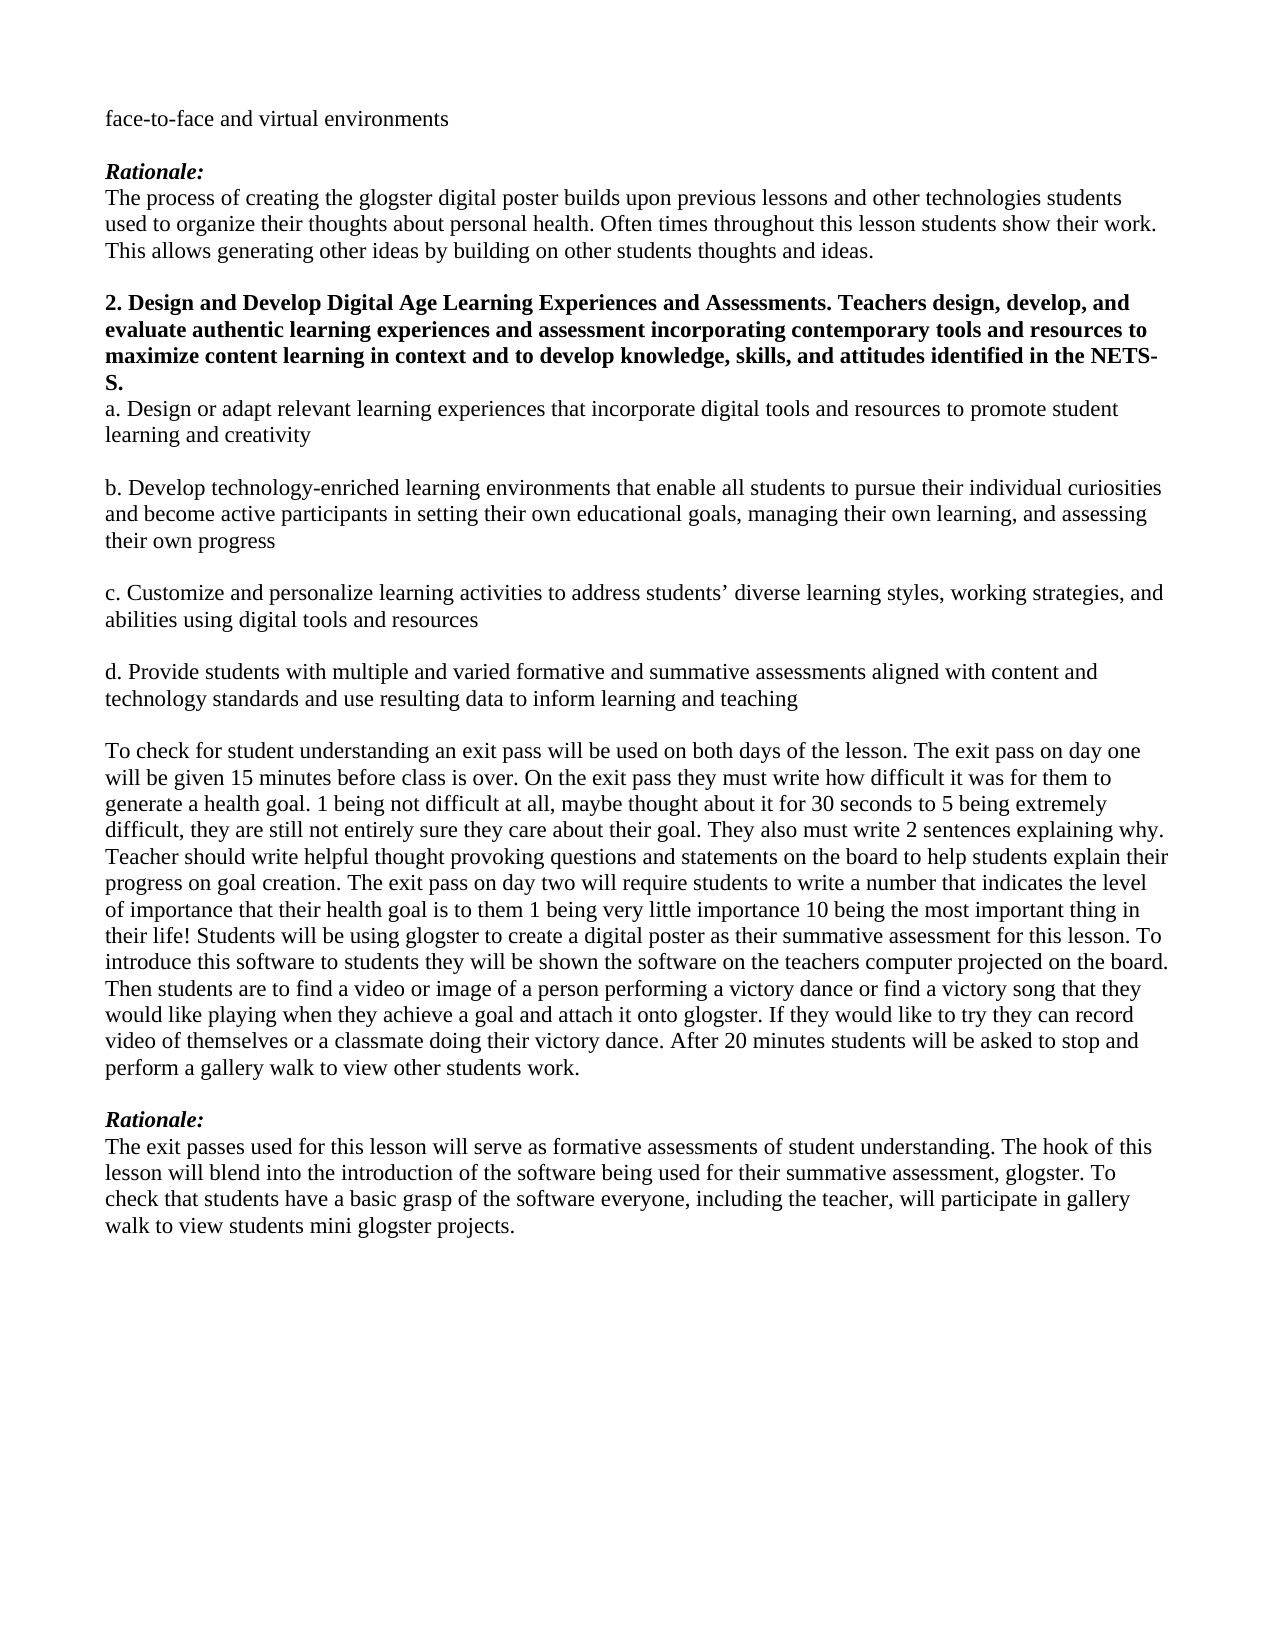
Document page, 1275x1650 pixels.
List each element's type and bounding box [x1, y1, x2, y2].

text [105, 105, 1170, 1238]
